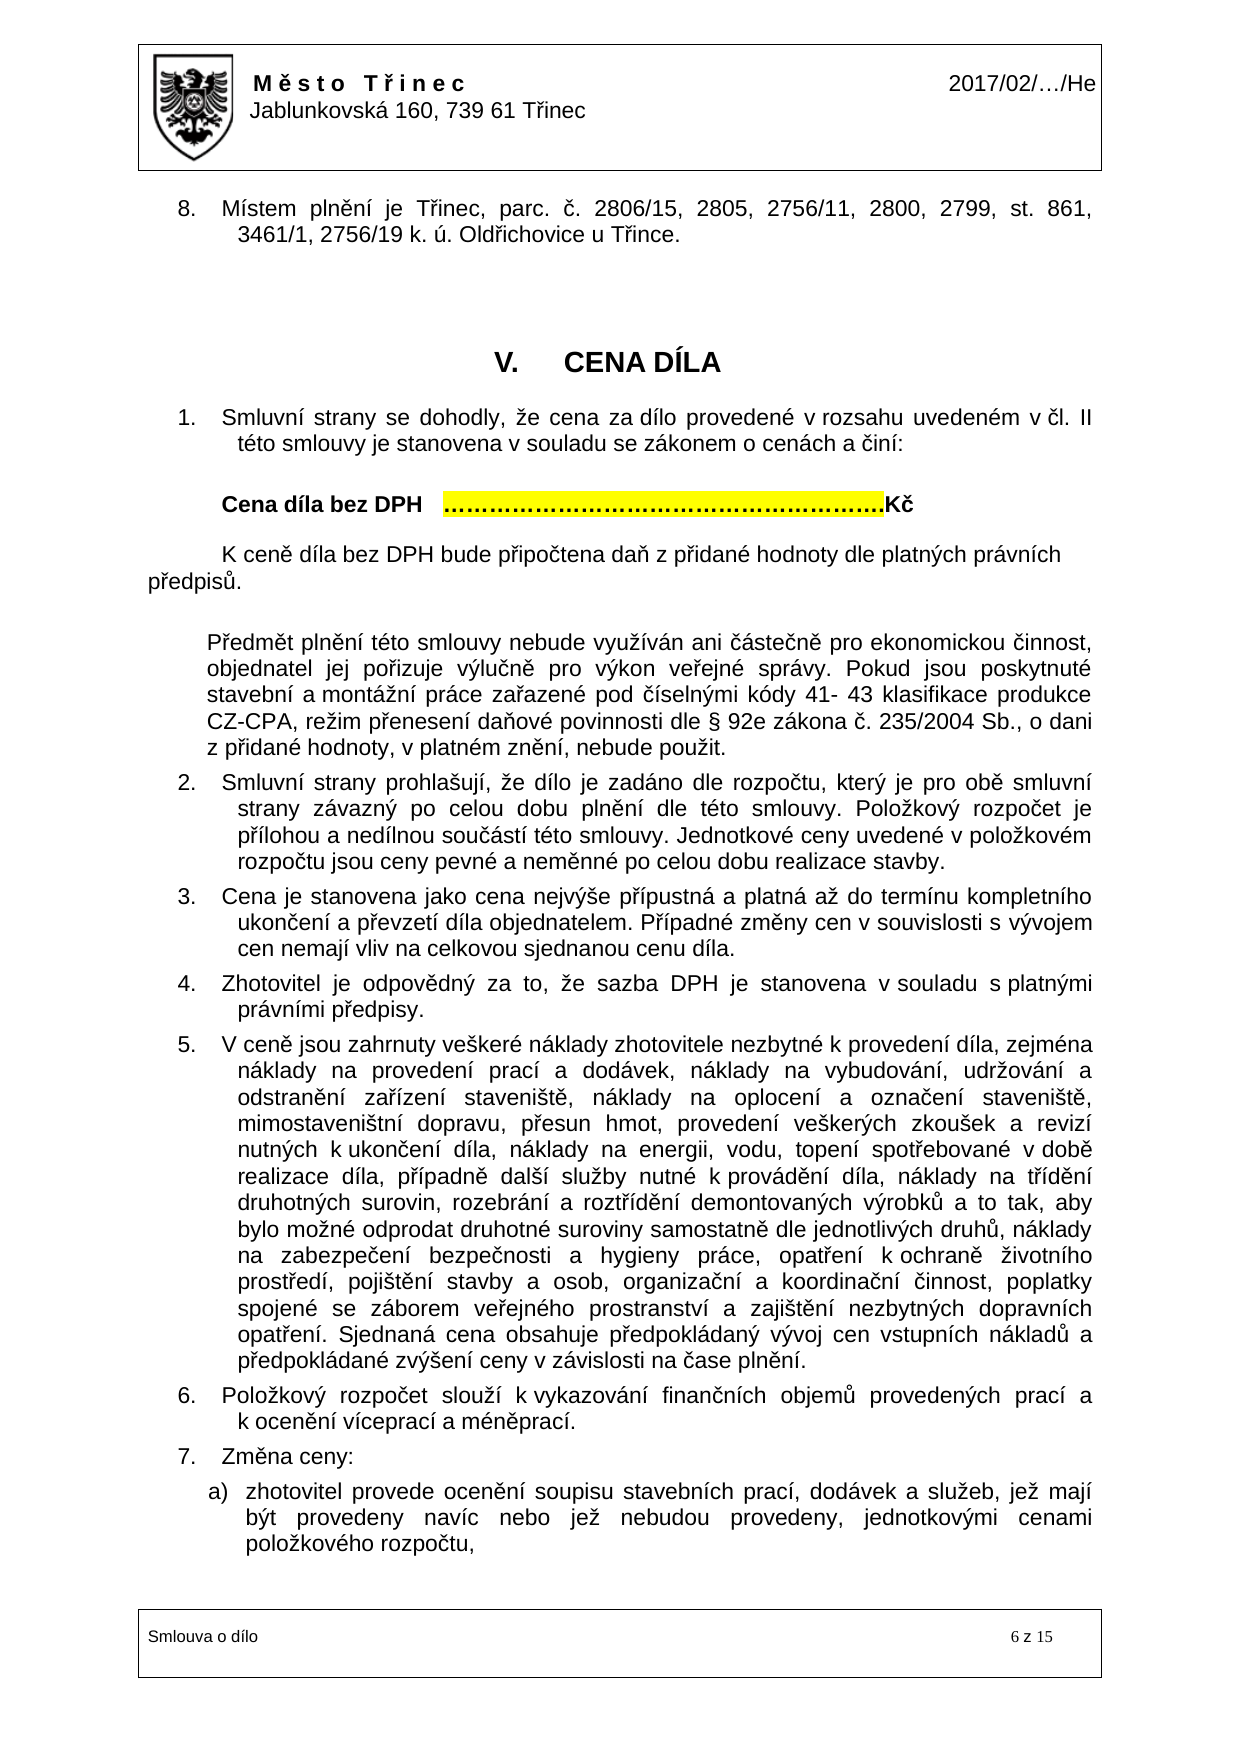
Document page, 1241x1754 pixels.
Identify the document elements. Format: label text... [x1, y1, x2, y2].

subtitle 7. Změna ceny: [177, 1443, 1093, 1469]
list zhotovitel provede ocenění soupisu stavebních prací, dodávek a služeb, jež mají být provedeny navíc nebo jež nebudou provedeny, jednotkovými cenami položkového rozpočtu, [208, 1478, 1093, 1557]
subtitle 8. Místem plnění je Třinec, parc. č. 2806/15, 2805, 2756/11, 2800, 2799, st. 861, 3461/1, 2756/19 k. ú. Oldřichovice u Třince. [177, 195, 1093, 248]
subtitle 3. Cena je stanovena jako cena nejvýše přípustná a platná až do termínu kompletního ukončení a převzetí díla objednatelem. Případné změny cen v souvislosti s vývojem cen nemají vliv na celkovou sjednanou cenu díla. [177, 883, 1093, 962]
text Předmět plnění této smlouvy nebude využíván ani částečně pro ekonomickou činnost, objednatel jej pořizuje výlučně pro výkon veřejné správy. Pokud jsou poskytnuté stavební a montážní práce zařazené pod číselnými kódy 41- 43 klasifikace produkce CZ-CPA, režim přenesení daňové povinnosti dle § 92e zákona č. 235/2004 Sb., o dani z přidané hodnoty, v platném znění, nebude použit. [207, 629, 1093, 761]
subtitle CENA DÍLA [148, 345, 1093, 378]
subtitle 6. Položkový rozpočet slouží k vykazování finančních objemů provedených prací a k ocenění víceprací a méněprací. [177, 1382, 1093, 1435]
subtitle 5. V ceně jsou zahrnuty veškeré náklady zhotovitele nezbytné k provedení díla, zejména náklady na provedení prací a dodávek, náklady na vybudování, udržování a odstranění zařízení staveniště, náklady na oplocení a označení staveniště, mimostaveništní dopravu, přesun hmot, provedení veškerých zkoušek a revizí nutných k ukončení díla, náklady na energii, vodu, topení spotřebované v době realizace díla, případně další služby nutné k provádění díla, náklady na třídění druhotných surovin, rozebrání a roztřídění demontovaných výrobků a to tak, aby bylo možné odprodat druhotné suroviny samostatně dle jednotlivých druhů, náklady na zabezpečení bezpečnosti a hygieny práce, opatření k ochraně životního prostředí, pojištění stavby a osob, organizační a koordinační činnost, poplatky spojené se záborem veřejného prostranství a zajištění nezbytných dopravních opatření. Sjednaná cena obsahuje předpokládaný vývoj cen vstupních nákladů a předpokládané zvýšení ceny v závislosti na čase plnění. [177, 1031, 1093, 1374]
subtitle 1. Smluvní strany se dohodly, že cena za dílo provedené v rozsahu uvedeném v čl. II této smlouvy je stanovena v souladu se zákonem o cenách a činí: [177, 403, 1093, 456]
text K ceně díla bez DPH bude připočtena daň z přidané hodnoty dle platných právních předpisů. [148, 541, 1093, 594]
subtitle 4. Zhotovitel je odpovědný za to, že sazba DPH je stanovena v souladu s platnými právními předpisy. [177, 970, 1093, 1023]
text Cena díla bez DPH ………………………………………………….Kč [884, 491, 1093, 517]
subtitle 2. Smluvní strany prohlašují, že dílo je zadáno dle rozpočtu, který je pro obě smluvní strany závazný po celou dobu plnění dle této smlouvy. Položkový rozpočet je přílohou a nedílnou součástí této smlouvy. Jednotkové ceny uvedené v položkovém rozpočtu jsou ceny pevné a neměnné po celou dobu realizace stavby. [177, 769, 1093, 874]
text Cena díla bez DPH ………………………………………………….Kč [148, 491, 443, 517]
